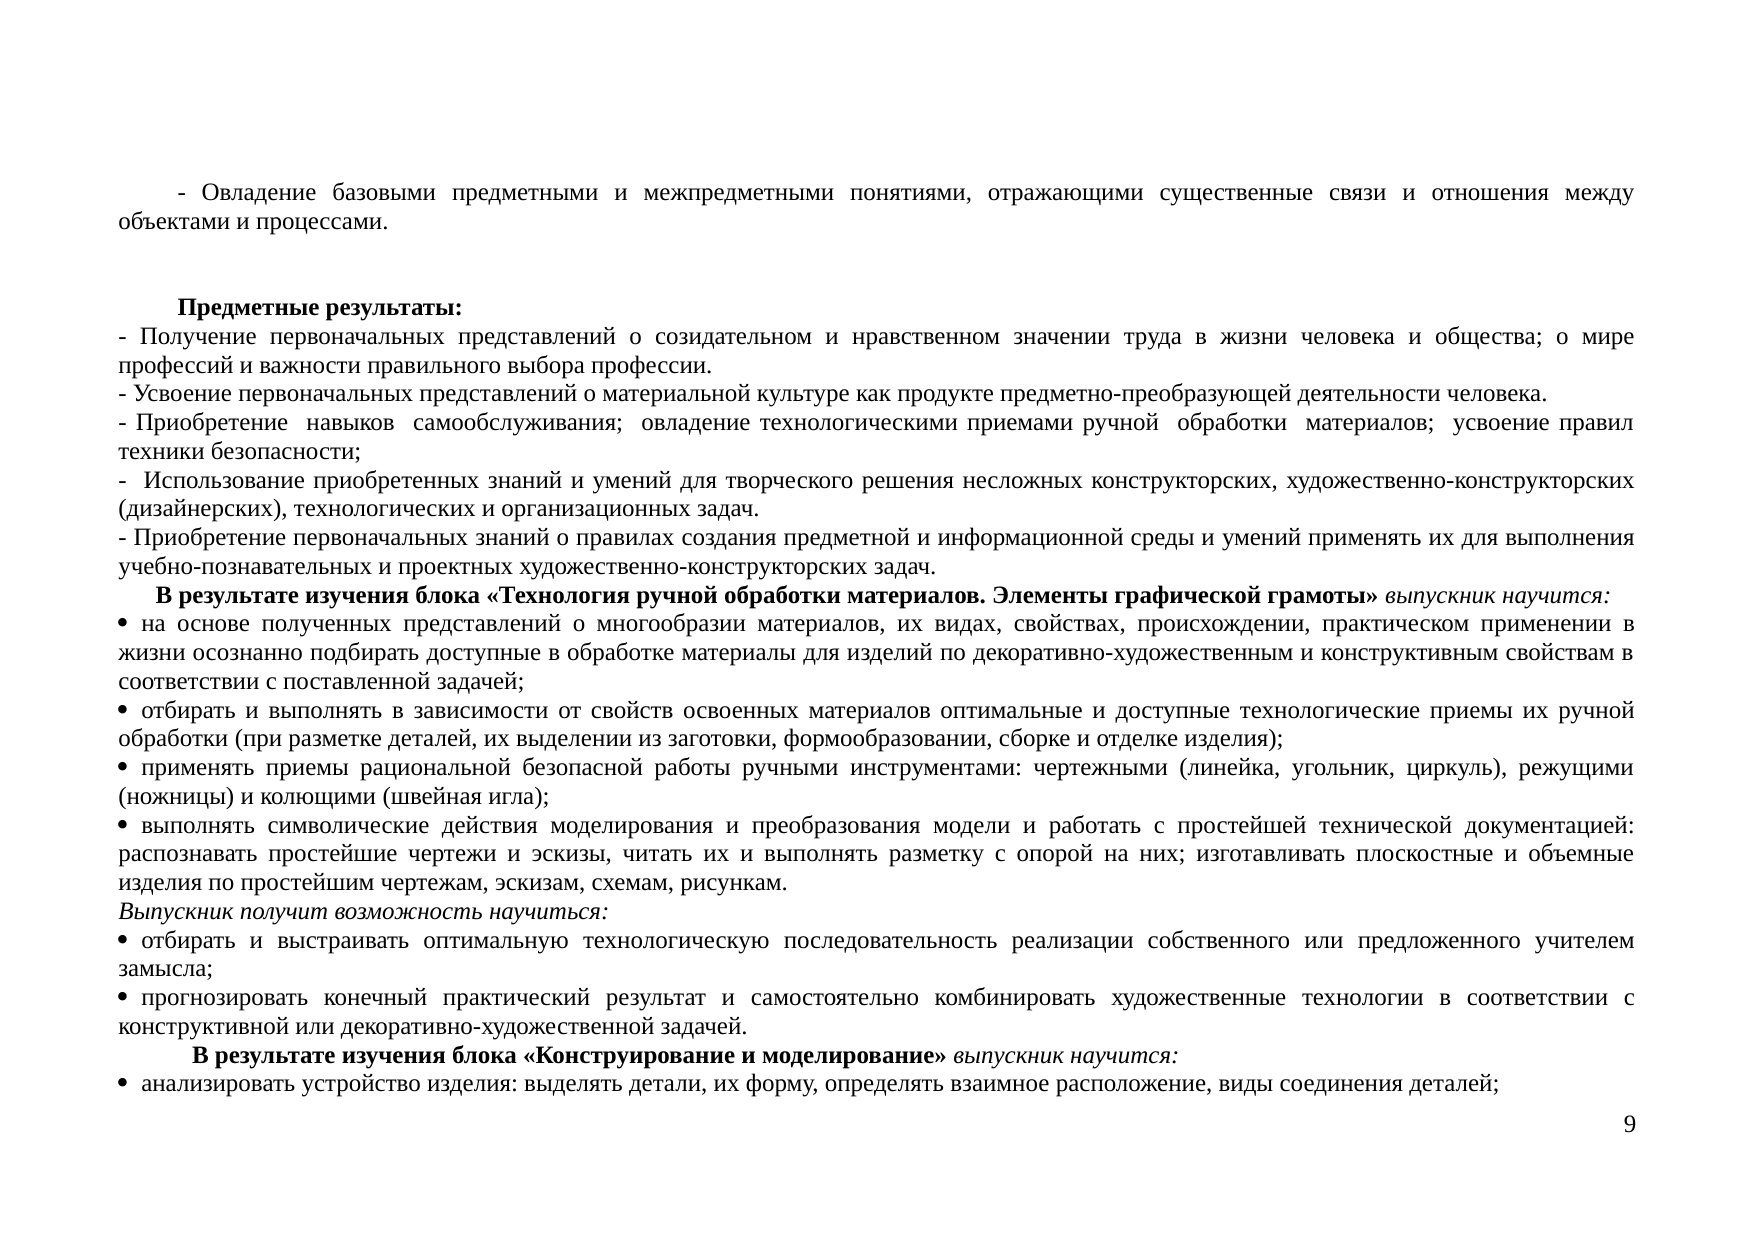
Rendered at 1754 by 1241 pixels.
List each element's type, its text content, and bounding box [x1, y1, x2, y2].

text Предметные результаты: [118, 292, 1636, 321]
text Выпускник получит возможность научиться: [118, 896, 1636, 925]
text анализировать устройство изделия: выделять детали, их форму, определять взаимное расположение, виды соединения деталей; [118, 1068, 1636, 1097]
text выполнять символические действия моделирования и преобразования модели и работать с простейшей технической документацией: распознавать простейшие чертежи и эскизы, читать их и выполнять разметку с опорой на них; изготавливать плоскостные и объемные изделия по простейшим чертежам, эскизам, схемам, рисункам. [118, 810, 1636, 896]
text В результате изучения блока «Конструирование и моделирование» выпускник научится: [118, 1040, 1636, 1068]
text прогнозировать конечный практический результат и самостоятельно комбинировать художественные технологии в соответствии с конструктивной или декоративно-художественной задачей. [118, 982, 1636, 1040]
text В результате изучения блока «Технология ручной обработки материалов. Элементы графической грамоты» выпускник научится: [118, 580, 1636, 608]
text - Усвоение первоначальных представлений о материальной культуре как продукте предметно-преобразующей деятельности человека. [118, 378, 1636, 407]
text - Приобретение навыков самообслуживания; овладение технологическими приемами ручной обработки материалов; усвоение правил техники безопасности; [118, 407, 1636, 465]
text - Получение первоначальных представлений о созидательном и нравственном значении труда в жизни человека и общества; о мире профессий и важности правильного выбора профессии. [118, 321, 1636, 378]
text отбирать и выстраивать оптимальную технологическую последовательность реализации собственного или предложенного учителем замысла; [118, 925, 1636, 982]
text применять приемы рациональной безопасной работы ручными инструментами: чертежными (линейка, угольник, циркуль), режущими (ножницы) и колющими (швейная игла); [118, 752, 1636, 810]
text на основе полученных представлений о многообразии материалов, их видах, свойствах, происхождении, практическом применении в жизни осознанно подбирать доступные в обработке материалы для изделий по декоративно-художественным и конструктивным свойствам в соответствии с поставленной задачей; [118, 608, 1636, 695]
text - Овладение базовыми предметными и межпредметными понятиями, отражающими существенные связи и отношения между объектами и процессами. [118, 177, 1636, 235]
text - Использование приобретенных знаний и умений для творческого решения несложных конструкторских, художественно-конструкторских (дизайнерских), технологических и организационных задач. [118, 465, 1636, 522]
text отбирать и выполнять в зависимости от свойств освоенных материалов оптимальные и доступные технологические приемы их ручной обработки (при разметке деталей, их выделении из заготовки, формообразовании, сборке и отделке изделия); [118, 695, 1636, 752]
text - Приобретение первоначальных знаний о правилах создания предметной и информационной среды и умений применять их для выполнения учебно-познавательных и проектных художественно-конструкторских задач. [118, 522, 1636, 580]
